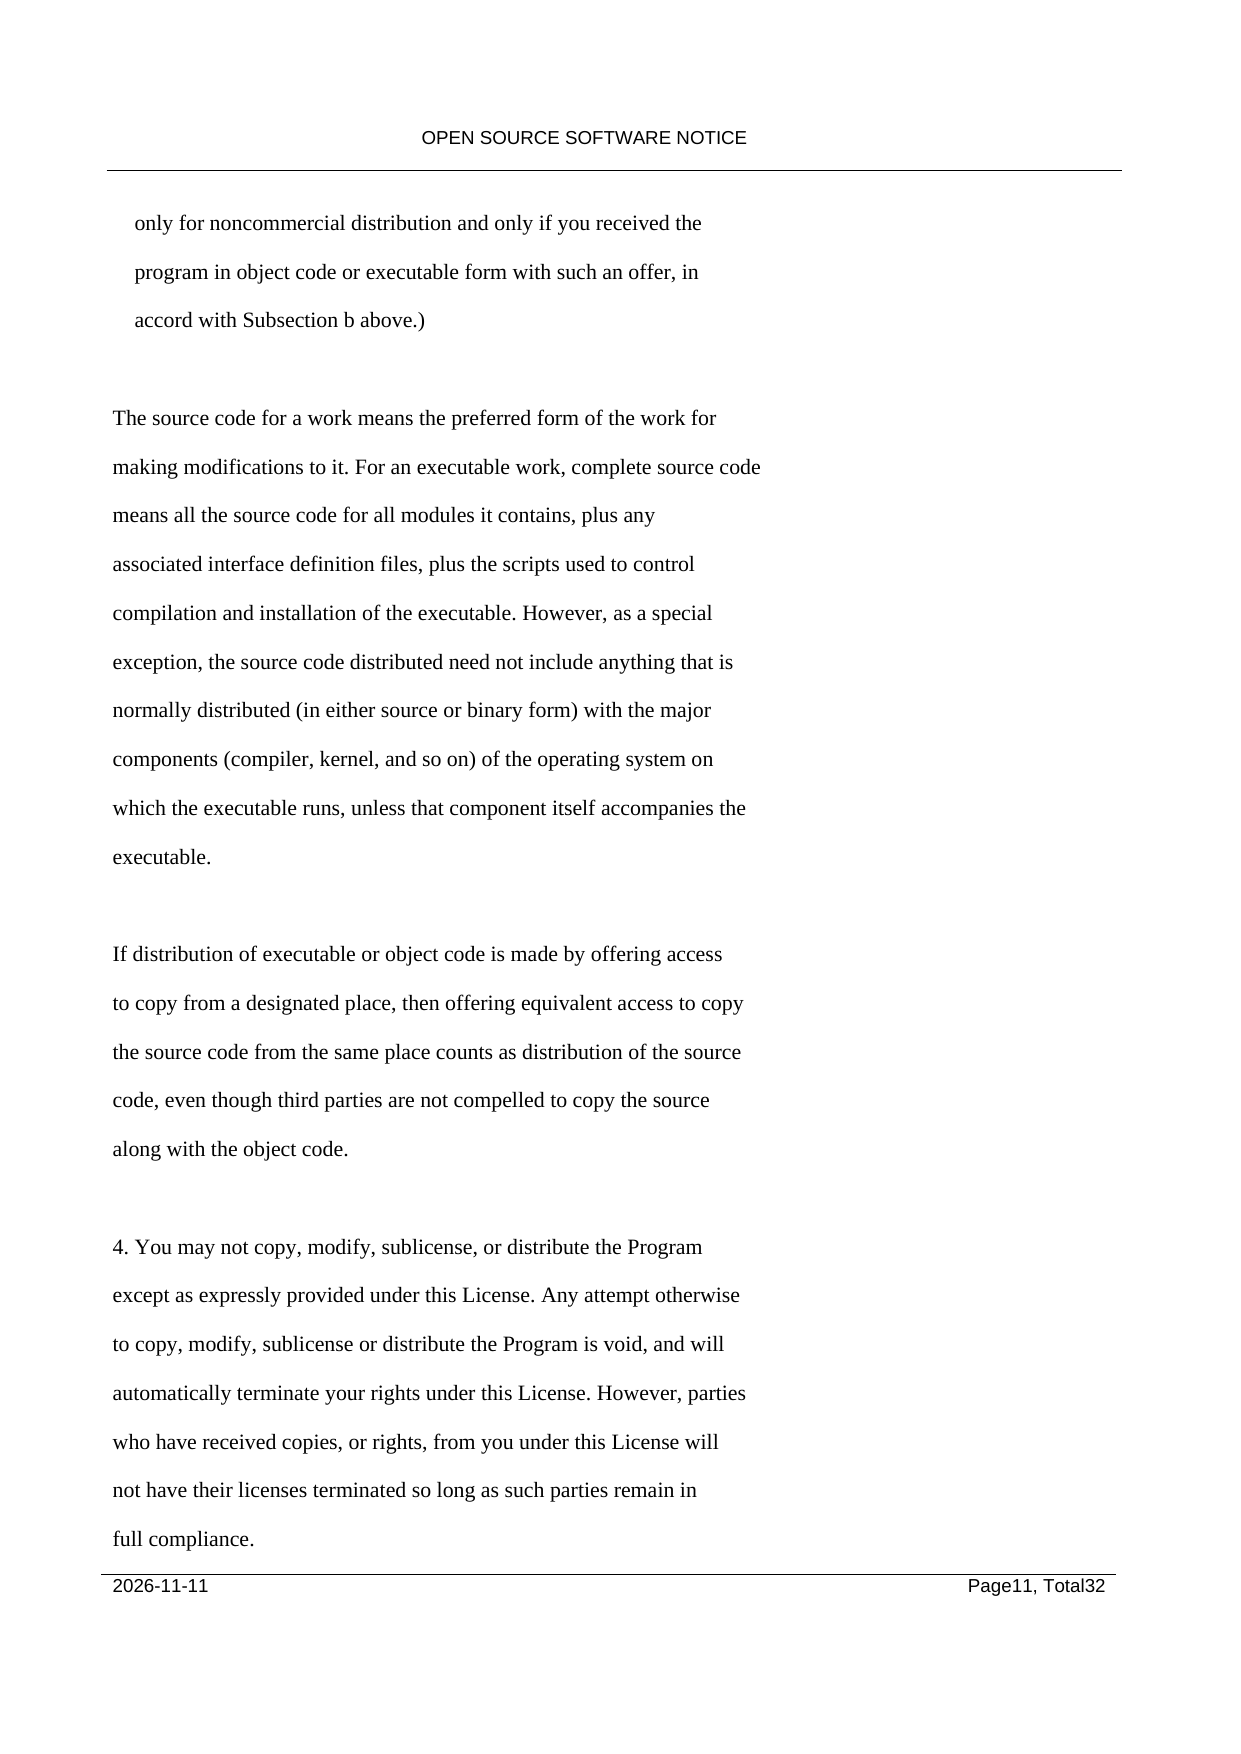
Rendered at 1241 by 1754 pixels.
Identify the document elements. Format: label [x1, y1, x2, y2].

text [112, 206, 1128, 1555]
